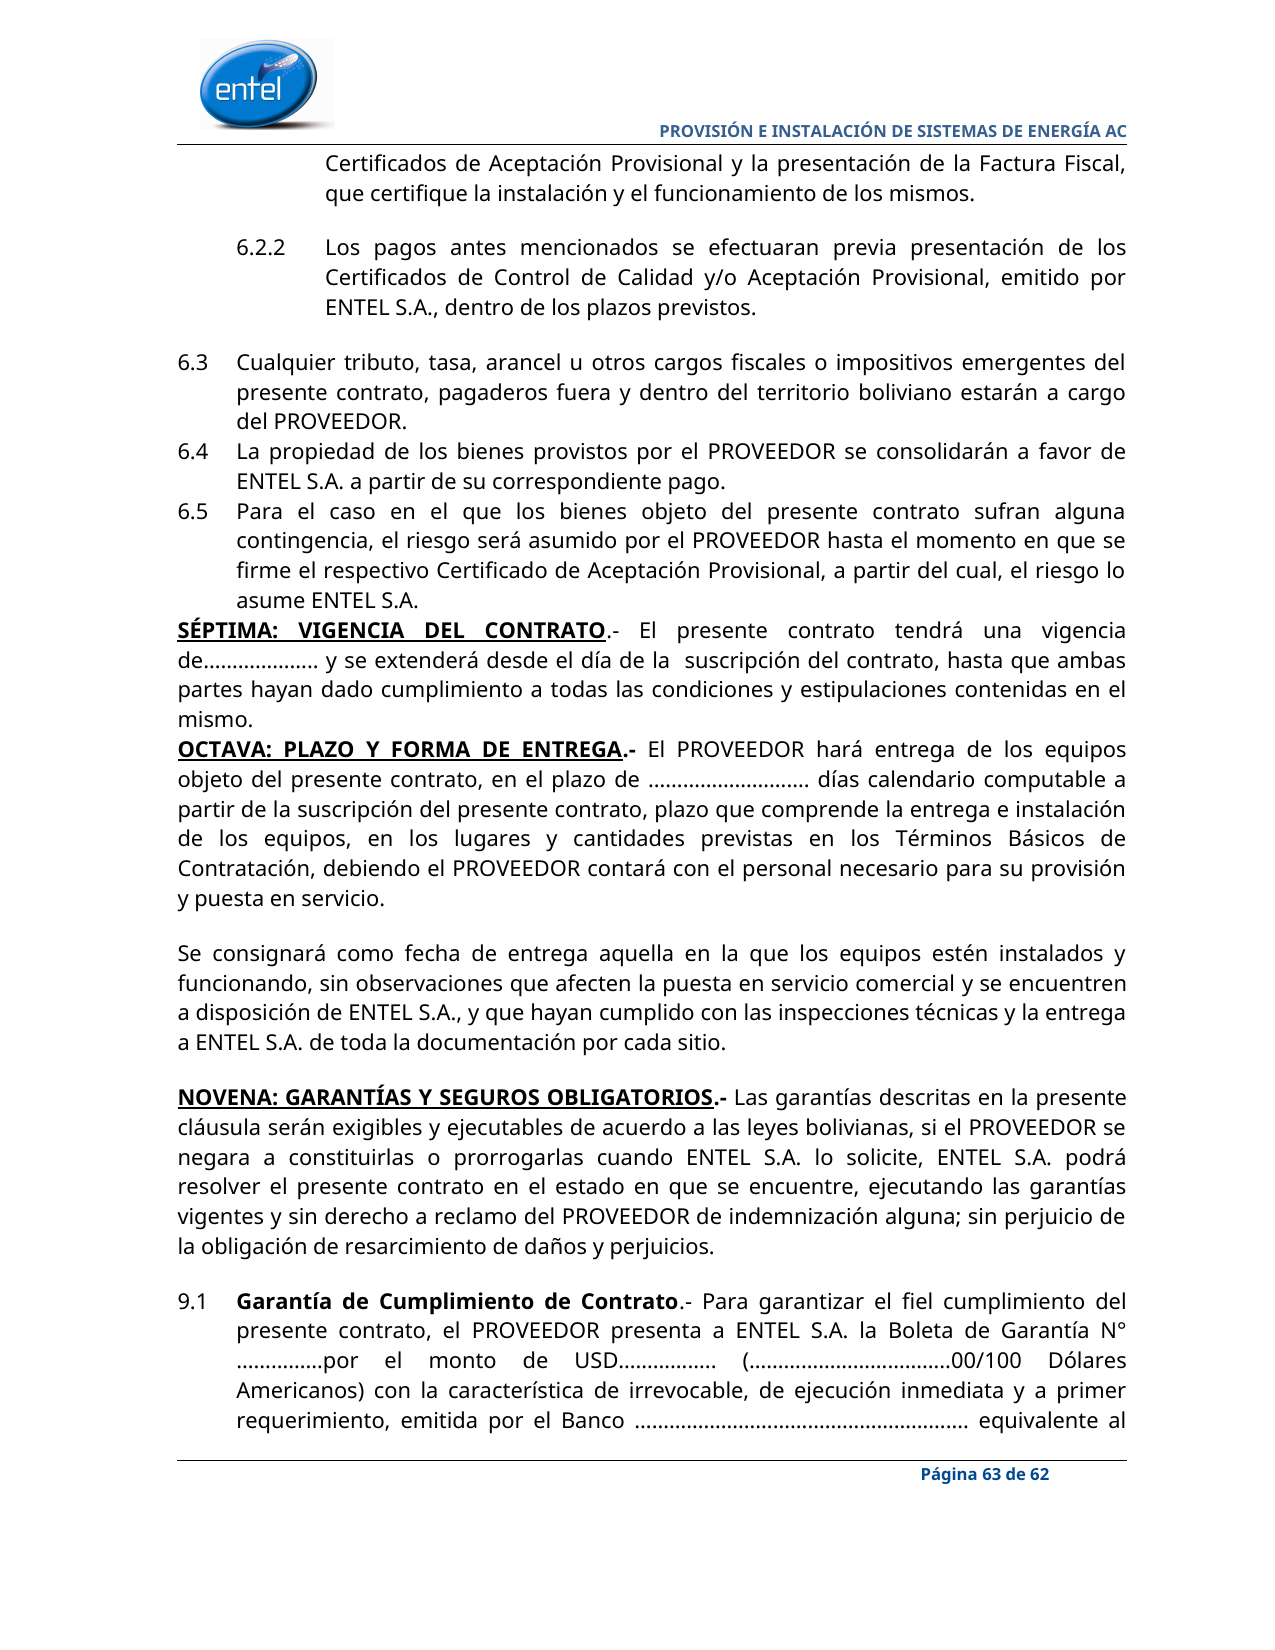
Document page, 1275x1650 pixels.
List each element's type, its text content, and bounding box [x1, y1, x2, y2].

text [177, 1286, 1127, 1434]
text 6.4 La propiedad de los bienes provistos por el PROVEEDOR se consolidarán a favor de ENTEL S.A. a partir de su correspondiente pago. [177, 436, 1127, 496]
text NOVENA: GARANTÍAS Y SEGUROS OBLIGATORIOS.- Las garantías descritas en la presente cláusula serán exigibles y ejecutables de acuerdo a las leyes bolivianas, si el PROVEEDOR se negara a constituirlas o prorrogarlas cuando ENTEL S.A. lo solicite, ENTEL S.A. podrá resolver el presente contrato en el estado en que se encuentre, ejecutando las garantías vigentes y sin derecho a reclamo del PROVEEDOR de indemnización alguna; sin perjuicio de la obligación de resarcimiento de daños y perjuicios. [177, 1082, 1127, 1261]
text Se consignará como fecha de entrega aquella en la que los equipos estén instalados y funcionando, sin observaciones que afecten la puesta en servicio comercial y se encuentren a disposición de ENTEL S.A., y que hayan cumplido con las inspecciones técnicas y la entrega a ENTEL S.A. de toda la documentación por cada sitio. [177, 938, 1127, 1057]
text 6.5 Para el caso en el que los bienes objeto del presente contrato sufran alguna contingencia, el riesgo será asumido por el PROVEEDOR hasta el momento en que se firme el respectivo Certificado de Aceptación Provisional, a partir del cual, el riesgo lo asume ENTEL S.A. [177, 496, 1127, 615]
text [236, 148, 1127, 207]
text 6.2.2 Los pagos antes mencionados se efectuaran previa presentación de los Certificados de Control de Calidad y/o Aceptación Provisional, emitido por ENTEL S.A., dentro de los plazos previstos. [236, 232, 1127, 322]
text OCTAVA: PLAZO Y FORMA DE ENTREGA.- El PROVEEDOR hará entrega de los equipos objeto del presente contrato, en el plazo de ………………………. días calendario computable a partir de la suscripción del presente contrato, plazo que comprende la entrega e instalación de los equipos, en los lugares y cantidades previstas en los Términos Básicos de Contratación, debiendo el PROVEEDOR contará con el personal necesario para su provisión y puesta en servicio. [177, 734, 1127, 913]
text 6.3 Cualquier tributo, tasa, arancel u otros cargos fiscales o impositivos emergentes del presente contrato, pagaderos fuera y dentro del territorio boliviano estarán a cargo del PROVEEDOR. [177, 347, 1127, 436]
picture [199, 38, 335, 130]
text SÉPTIMA: VIGENCIA DEL CONTRATO.- El presente contrato tendrá una vigencia de……………….. y se extenderá desde el día de la suscripción del contrato, hasta que ambas partes hayan dado cumplimiento a todas las condiciones y estipulaciones contenidas en el mismo. [177, 615, 1127, 734]
